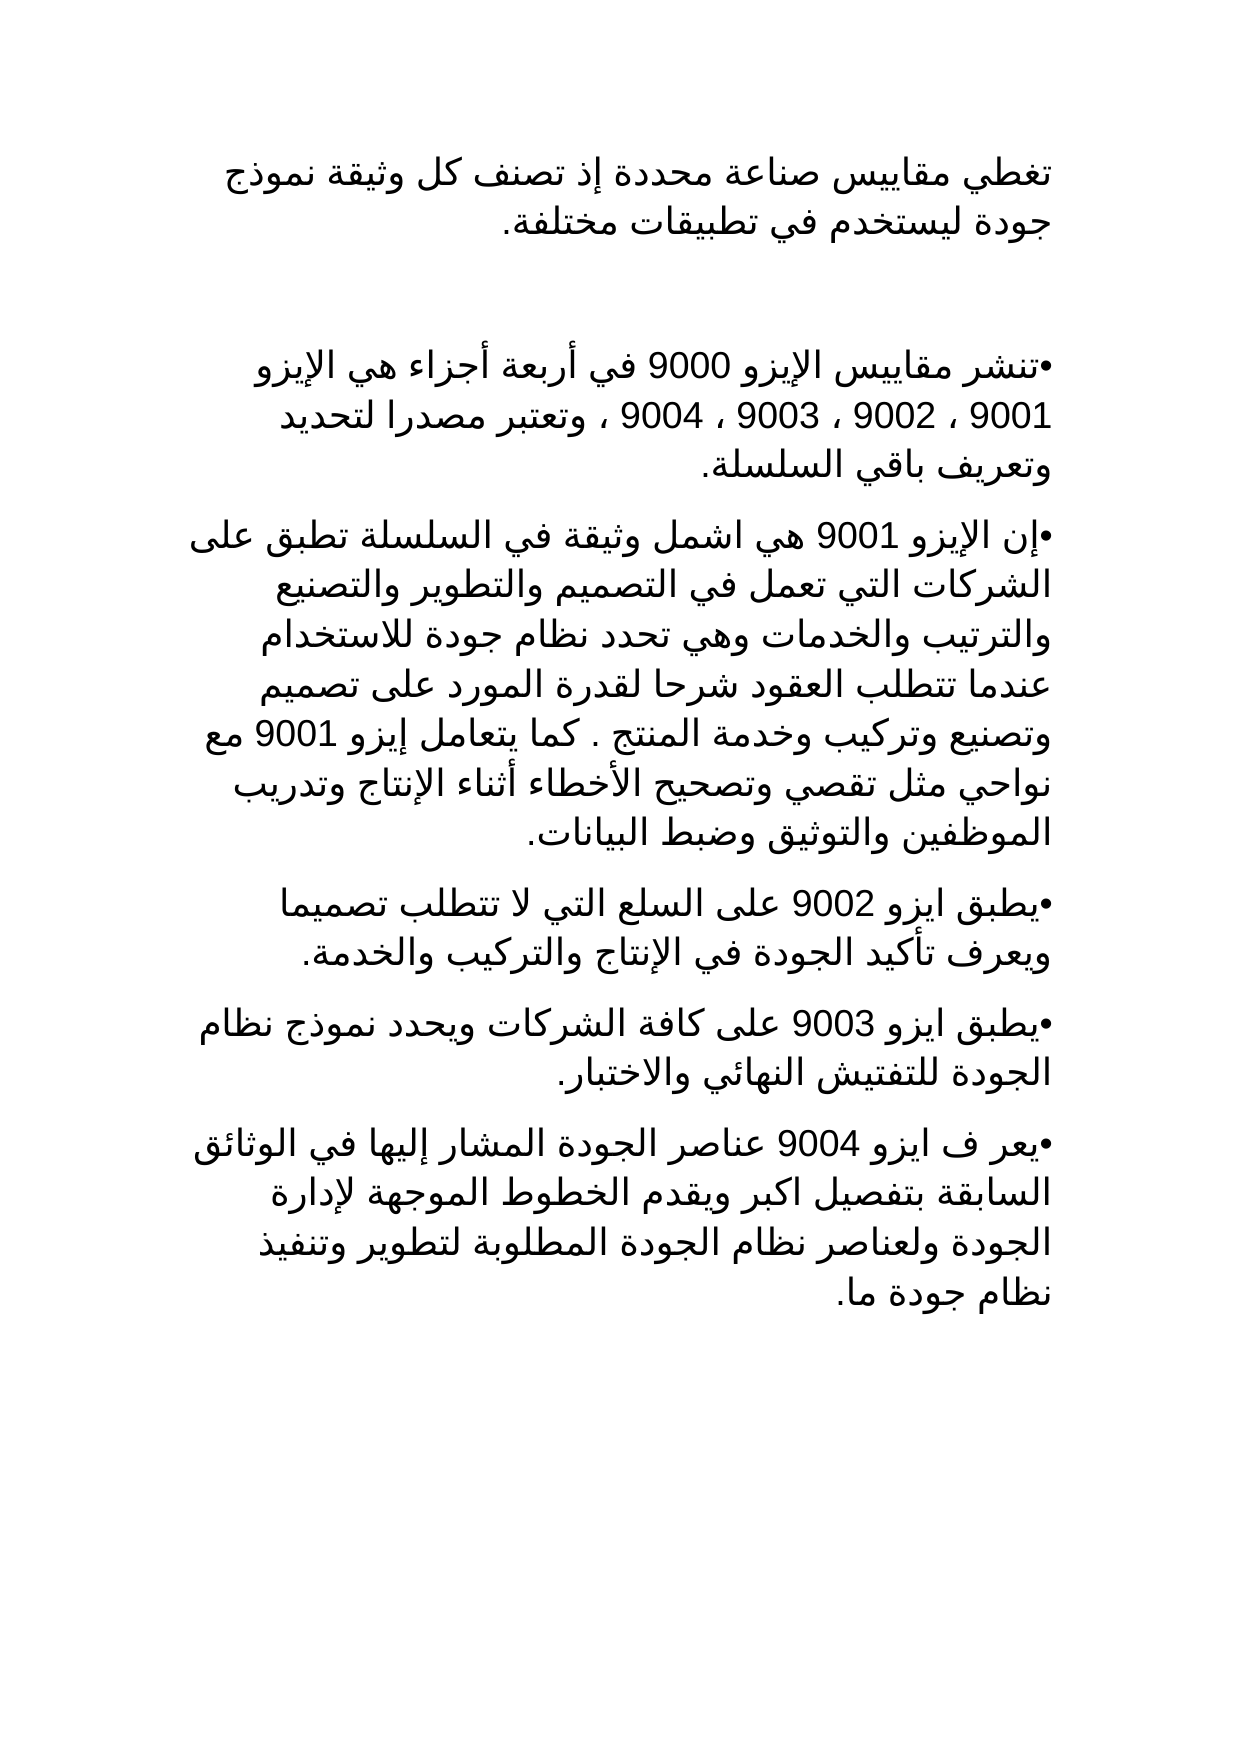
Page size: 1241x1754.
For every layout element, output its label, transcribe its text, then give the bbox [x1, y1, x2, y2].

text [187, 150, 1053, 243]
text •يعر ف ايزو 9004 عناصر الجودة المشار إليها في الوثائق السابقة بتفصيل اكبر ويقدم الخطوط الموجهة لإدارة الجودة ولعناصر نظام الجودة المطلوبة لتطوير وتنفيذ نظام جودة ما. [187, 1121, 1053, 1313]
text •يطبق ايزو 9002 على السلع التي لا تتطلب تصميما ويعرف تأكيد الجودة في الإنتاج والتركيب والخدمة. [187, 881, 1053, 974]
text •يطبق ايزو 9003 على كافة الشركات ويحدد نموذج نظام الجودة للتفتيش النهائي والاختبار. [187, 1001, 1053, 1094]
text •إن الإيزو 9001 هي اشمل وثيقة في السلسلة تطبق على الشركات التي تعمل في التصميم والتطوير والتصنيع والترتيب والخدمات وهي تحدد نظام جودة للاستخدام عندما تتطلب العقود شرحا لقدرة المورد على تصميم وتصنيع وتركيب وخدمة المنتج . كما يتعامل إيزو 9001 مع نواحي مثل تقصي وتصحيح الأخطاء أثناء الإنتاج وتدريب الموظفين والتوثيق وضبط البيانات. [187, 513, 1053, 854]
text •تنشر مقاييس الإيزو 9000 في أربعة أجزاء هي الإيزو 9001 ، 9002 ، 9003 ، 9004 ، وتعتبر مصدرا لتحديد وتعريف باقي السلسلة. [187, 343, 1053, 486]
